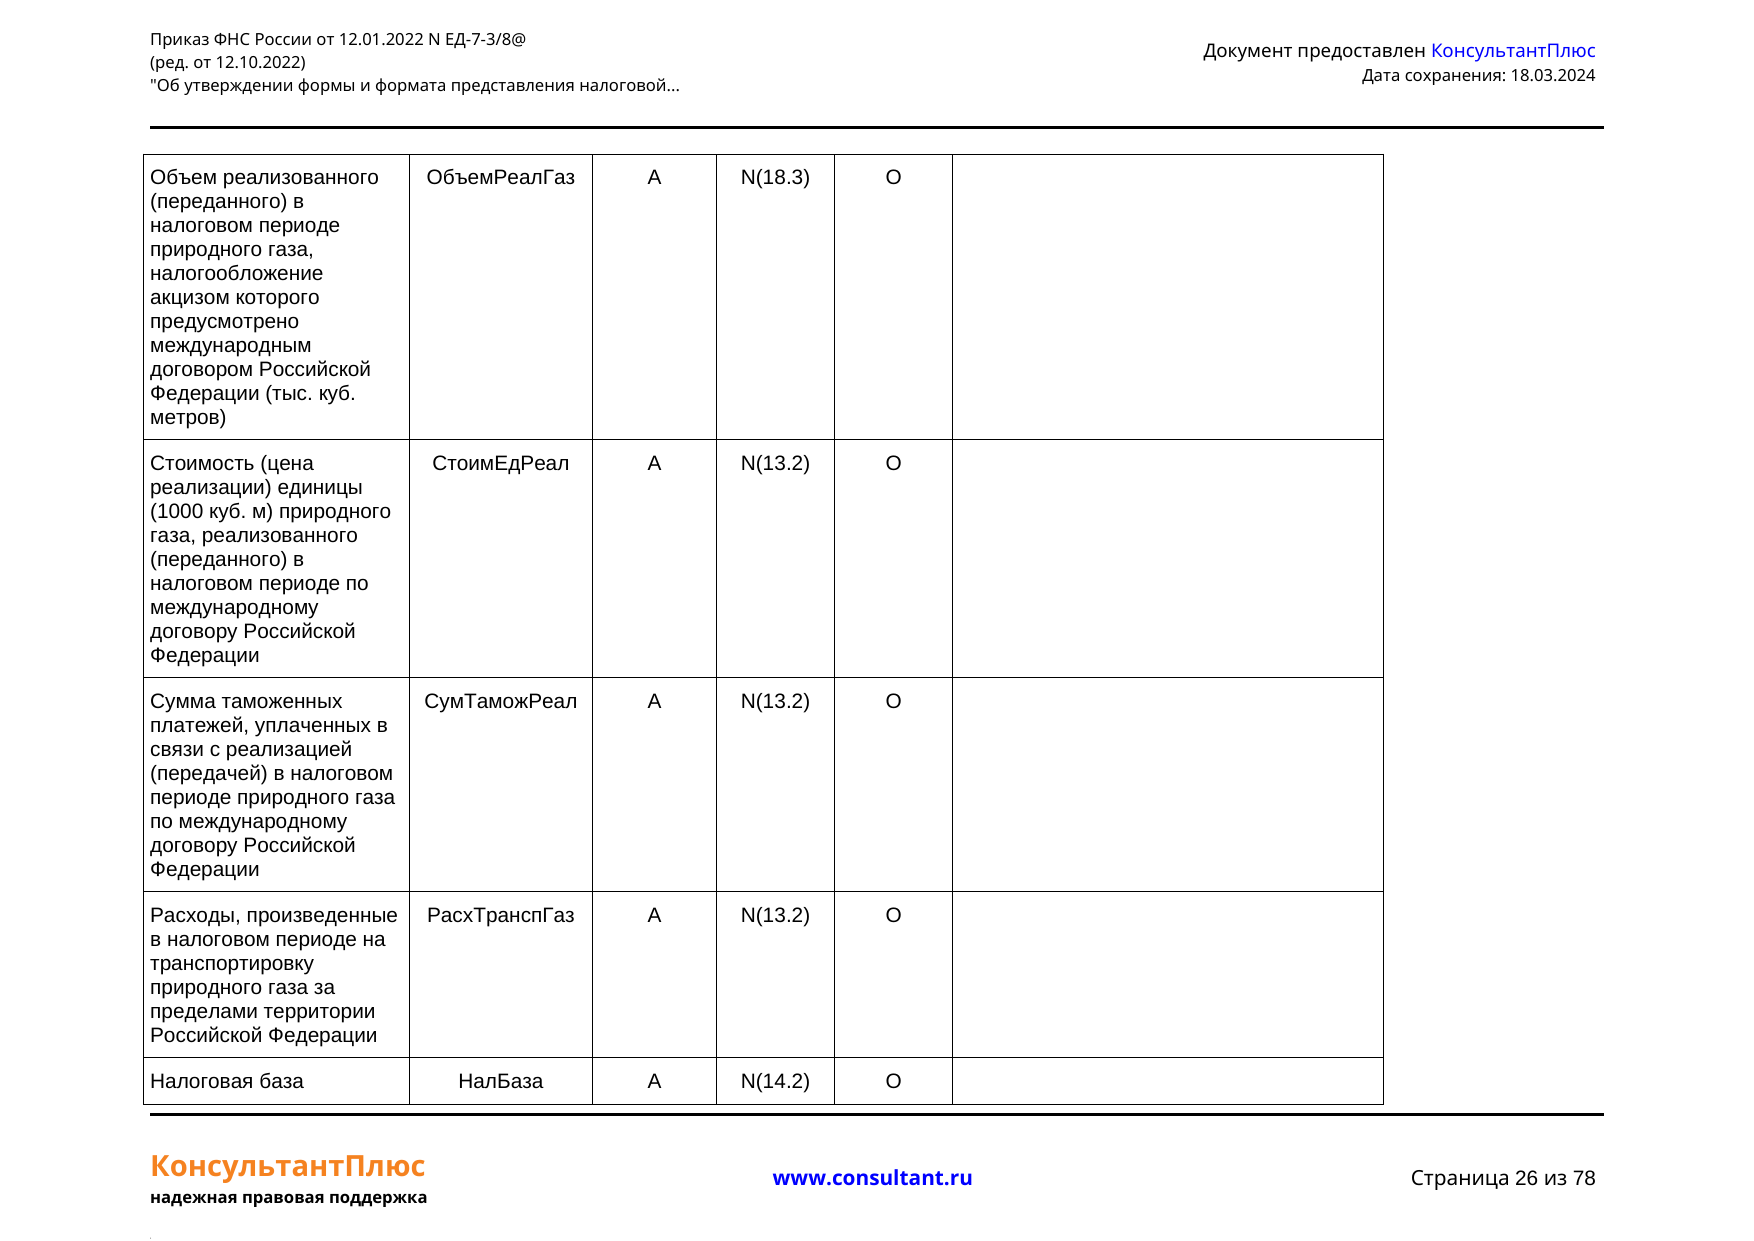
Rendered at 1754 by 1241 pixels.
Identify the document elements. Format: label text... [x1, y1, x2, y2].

table_cell [953, 678, 1383, 891]
table_cell СтоимЕдРеал [410, 440, 592, 677]
table_cell А [593, 155, 716, 439]
table_cell N(13.2) [717, 892, 834, 1057]
table_cell О [835, 440, 952, 677]
table_cell Сумма таможенных платежей, уплаченных в связи с реализацией (передачей) в налоговом периоде природного газа по международному договору Российской Федерации [144, 678, 409, 891]
table_cell [953, 1058, 1383, 1103]
table_cell ОбъемРеалГаз [410, 155, 592, 439]
table_cell СумТаможРеал [410, 678, 592, 891]
table_cell О [835, 155, 952, 439]
table_cell [953, 892, 1383, 1057]
table_cell О [835, 678, 952, 891]
table_cell [953, 440, 1383, 677]
table_cell Объем реализованного (переданного) в налоговом периоде природного газа, налогообложение акцизом которого предусмотрено международным договором Российской Федерации (тыс. куб. метров) [144, 155, 409, 439]
table_cell Расходы, произведенные в налоговом периоде на транспортировку природного газа за пределами территории Российской Федерации [144, 892, 409, 1057]
table_cell А [593, 678, 716, 891]
table_cell N(13.2) [717, 678, 834, 891]
table_cell Стоимость (цена реализации) единицы (1000 куб. м) природного газа, реализованного (переданного) в налоговом периоде по международному договору Российской Федерации [144, 440, 409, 677]
table_cell N(18.3) [717, 155, 834, 439]
table_cell О [835, 892, 952, 1057]
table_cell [144, 1058, 409, 1103]
table_cell [953, 155, 1383, 439]
table_cell А [593, 892, 716, 1057]
table_cell А [593, 440, 716, 677]
table_cell N(14.2) [717, 1058, 834, 1103]
table_cell РасхТранспГаз [410, 892, 592, 1057]
table_cell НалБаза [410, 1058, 592, 1103]
table_cell N(13.2) [717, 440, 834, 677]
table_cell О [835, 1058, 952, 1103]
table_cell А [593, 1058, 716, 1103]
